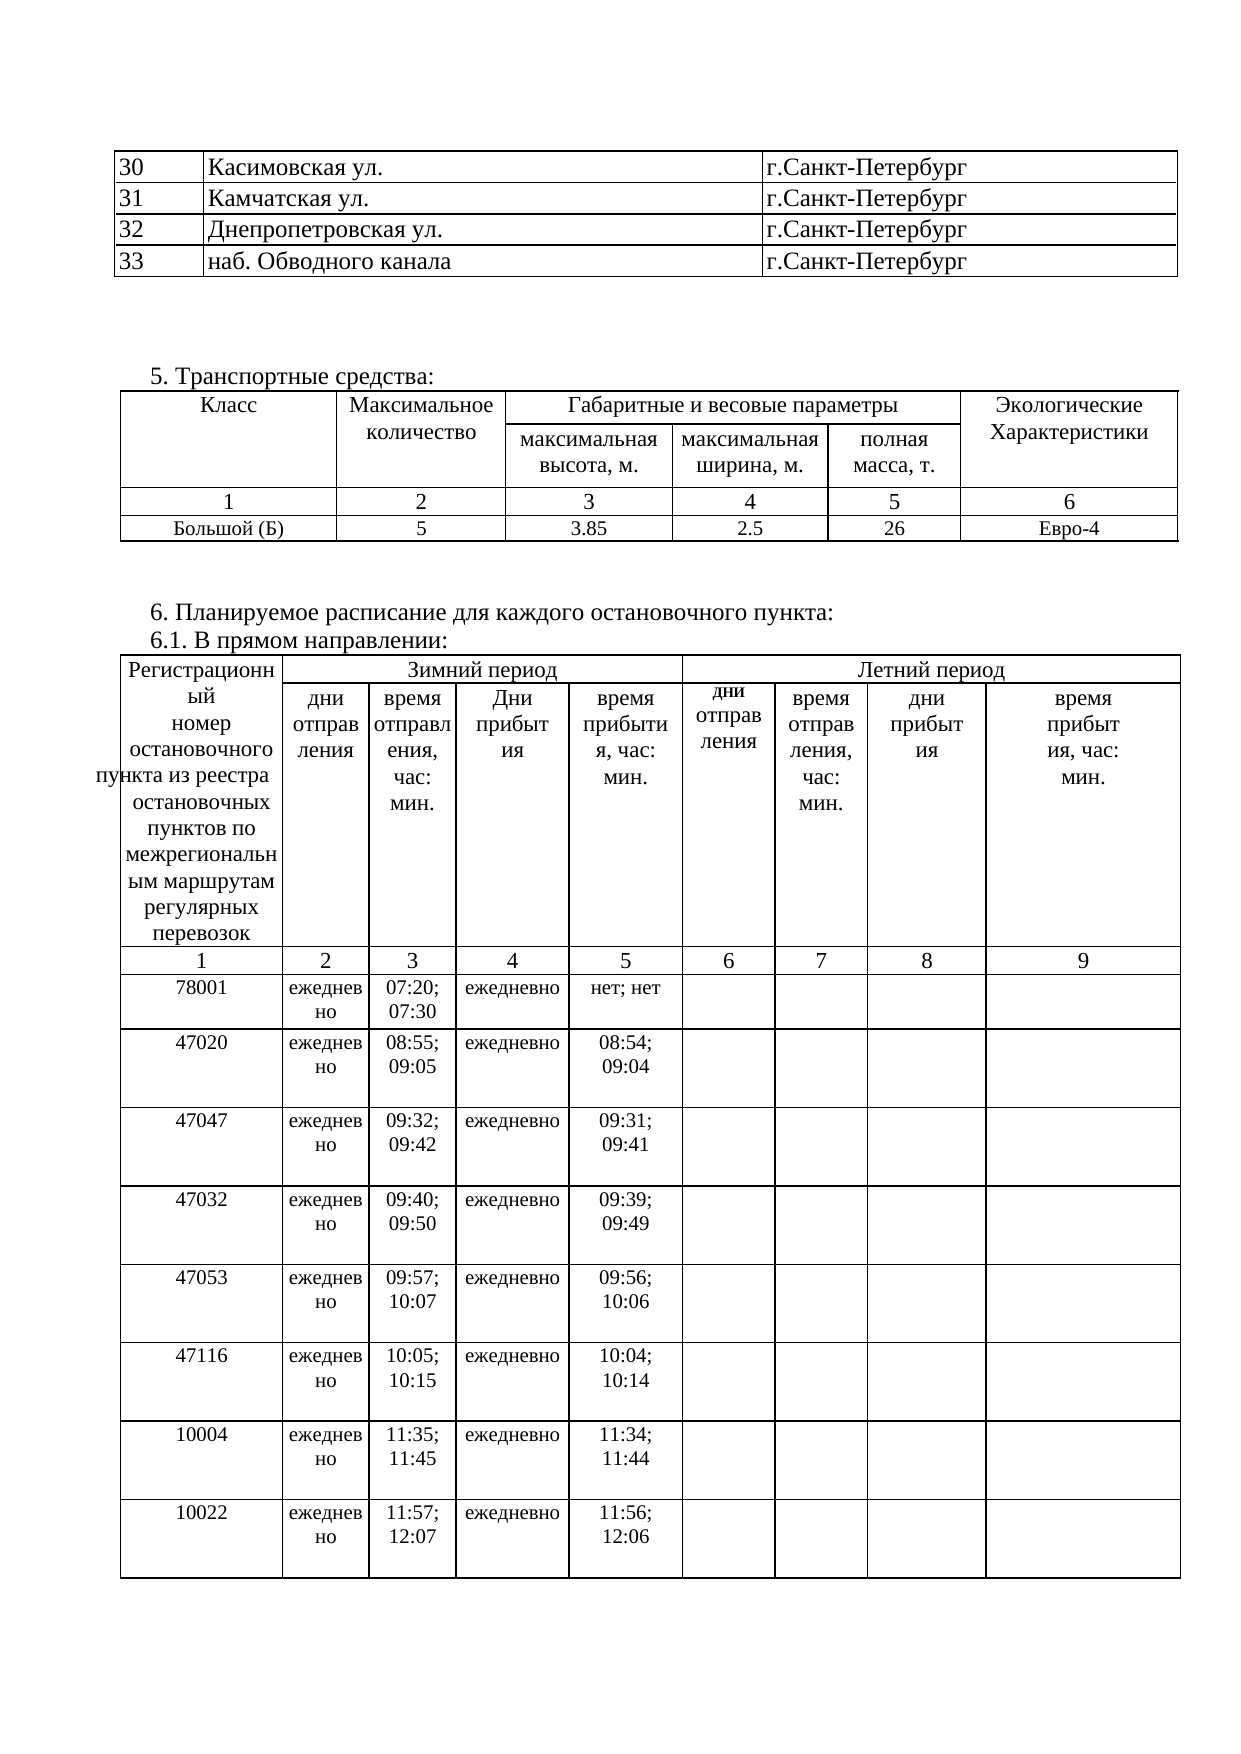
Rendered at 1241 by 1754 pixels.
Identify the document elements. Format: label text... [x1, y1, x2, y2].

table_cell 10:04; 10:14 [570, 1343, 682, 1420]
table_cell ДНИ отправ ления [683, 684, 774, 946]
table_cell [683, 1500, 774, 1577]
table_cell 09:32; 09:42 [370, 1108, 455, 1185]
table_cell ежедневно [457, 1343, 568, 1420]
table_cell наб. Обводного канала [204, 246, 762, 276]
table_cell ежедневно [457, 975, 568, 1028]
table_cell [868, 1422, 985, 1499]
table_cell 5 [337, 516, 505, 540]
table_cell [776, 1265, 867, 1342]
table_header Летний период [683, 656, 1180, 682]
table_cell 08:55; 09:05 [370, 1030, 455, 1107]
table_cell 47116 [121, 1343, 282, 1420]
table_cell время отправ ления, час: мин. [776, 684, 867, 946]
table_cell [987, 1030, 1180, 1107]
table_cell [987, 1343, 1180, 1420]
table_cell [987, 1265, 1180, 1342]
table_cell ежедневно [457, 1422, 568, 1499]
table_cell 09:57; 10:07 [370, 1265, 455, 1342]
table_header Экологические Характеристики [961, 392, 1177, 487]
table_cell [987, 1108, 1180, 1185]
text 5. Транспортные средства: [150, 361, 1090, 390]
table_cell [776, 1187, 867, 1263]
table_cell 5 [829, 488, 960, 514]
table_cell 8 [868, 947, 985, 974]
table_cell 07:20; 07:30 [370, 975, 455, 1028]
table_cell 6 [683, 947, 774, 974]
table_cell дни прибыт ия [868, 684, 985, 946]
table_cell [776, 1422, 867, 1499]
table_cell 11:56; 12:06 [570, 1500, 682, 1577]
table_cell г.Санкт-Петербург [763, 213, 1177, 244]
table_cell ежедневно [283, 1030, 368, 1107]
table_cell 11:34; 11:44 [570, 1422, 682, 1499]
table_cell [868, 975, 985, 1028]
table_cell [987, 1500, 1180, 1577]
table_cell 09:56; 10:06 [570, 1265, 682, 1342]
table_cell 11:35; 11:45 [370, 1422, 455, 1499]
table_cell ежедневно [283, 1187, 368, 1263]
table_cell Касимовская ул. [204, 152, 762, 181]
table_cell время отправл ения, час: мин. [370, 684, 455, 946]
table_header Максимальное количество [337, 392, 505, 487]
table_cell 4 [673, 488, 827, 514]
table_cell 10022 [121, 1500, 282, 1577]
table_cell 10:05; 10:15 [370, 1343, 455, 1420]
table_cell 5 [570, 947, 682, 974]
table_cell 2 [337, 488, 505, 514]
table_cell 3 [370, 947, 455, 974]
table_cell 32 [115, 214, 203, 244]
table_cell ежедневно [457, 1108, 568, 1185]
table_cell 1 [121, 947, 282, 974]
table_cell Большой (Б) [121, 516, 336, 540]
table_cell Камчатская ул. [204, 183, 762, 213]
table_cell [683, 1422, 774, 1499]
table_cell [776, 1500, 867, 1577]
table_cell Днепропетровская ул. [204, 215, 762, 244]
table_cell ежедневно [283, 1500, 368, 1577]
table_cell 47053 [121, 1265, 282, 1342]
table_cell [683, 1343, 774, 1420]
table_cell 3.85 [506, 516, 672, 540]
table_cell [868, 1108, 985, 1185]
table_cell Евро-4 [961, 516, 1177, 540]
table_cell максимальная ширина, м. [673, 425, 827, 487]
table_header Габаритные и весовые параметры [506, 392, 960, 423]
table_cell ежедневно [283, 1343, 368, 1420]
table_cell 3 [506, 488, 672, 514]
table_cell 31 [115, 183, 203, 213]
table_cell 09:31; 09:41 [570, 1108, 682, 1185]
table_cell время прибыти я, час: мин. [570, 684, 682, 946]
table_cell максимальная высота, м. [506, 425, 672, 487]
table_cell [987, 1187, 1180, 1263]
table_cell 6 [961, 488, 1177, 514]
table_cell ежедневно [457, 1030, 568, 1107]
table_header Зимний период [283, 656, 682, 682]
table_cell 09:39; 09:49 [570, 1187, 682, 1263]
table_cell [868, 1500, 985, 1577]
table_cell 09:40; 09:50 [370, 1187, 455, 1263]
table_cell 2.5 [673, 516, 827, 540]
table_cell ежедневно [457, 1265, 568, 1342]
table_header Класс [121, 392, 336, 487]
table_cell [987, 1422, 1180, 1499]
table_cell ежедневно [283, 975, 368, 1028]
table_cell ежедневно [457, 1500, 568, 1577]
text 6.1. В прямом направлении: [150, 626, 1090, 654]
table_cell 11:57; 12:07 [370, 1500, 455, 1577]
table_cell 33 [115, 245, 203, 276]
table_cell г.Санкт-Петербург [763, 244, 1177, 276]
table_cell 08:54; 09:04 [570, 1030, 682, 1107]
table_cell [683, 975, 774, 1028]
table_cell г.Санкт-Петербург [763, 181, 1177, 213]
table_cell ежедневно [283, 1265, 368, 1342]
table_cell [868, 1030, 985, 1107]
table_cell Дни прибыт ия [457, 684, 568, 946]
table_cell [868, 1265, 985, 1342]
table_cell [683, 1187, 774, 1263]
table_cell время прибыт ия, час: мин. [987, 684, 1180, 946]
table_cell 47047 [121, 1108, 282, 1185]
table_cell 78001 [121, 975, 282, 1028]
table_cell 7 [776, 947, 867, 974]
table_cell [776, 1343, 867, 1420]
table_header Регистрационный номер остановочного пункта из реестра остановочных пунктов по межрегиональным маршрутам регулярных перевозок [121, 656, 282, 946]
text 6. Планируемое расписание для каждого остановочного пункта: [150, 597, 1090, 626]
table_cell [776, 1108, 867, 1185]
table_cell [868, 1343, 985, 1420]
table_cell 10004 [121, 1422, 282, 1499]
table_cell [868, 1187, 985, 1263]
table_cell [683, 1030, 774, 1107]
table_cell дни отправ ления [283, 684, 368, 946]
table_cell [987, 975, 1180, 1028]
table_cell 4 [457, 947, 568, 974]
table_cell нет; нет [570, 975, 682, 1028]
table_cell [683, 1108, 774, 1185]
table_cell г.Санкт-Петербург [763, 152, 1177, 181]
table_cell [776, 975, 867, 1028]
table_cell 1 [121, 488, 336, 514]
table_cell ежедневно [283, 1422, 368, 1499]
table_cell 47032 [121, 1187, 282, 1263]
table_cell ежедневно [283, 1108, 368, 1185]
table_cell 30 [115, 152, 203, 181]
table_cell 47020 [121, 1030, 282, 1107]
table_cell 9 [987, 947, 1180, 974]
table_cell полная масса, т. [829, 425, 960, 487]
table_cell 26 [829, 516, 960, 540]
table_cell [776, 1030, 867, 1107]
table_cell [683, 1265, 774, 1342]
table_cell 2 [283, 947, 368, 974]
table_cell ежедневно [457, 1187, 568, 1263]
